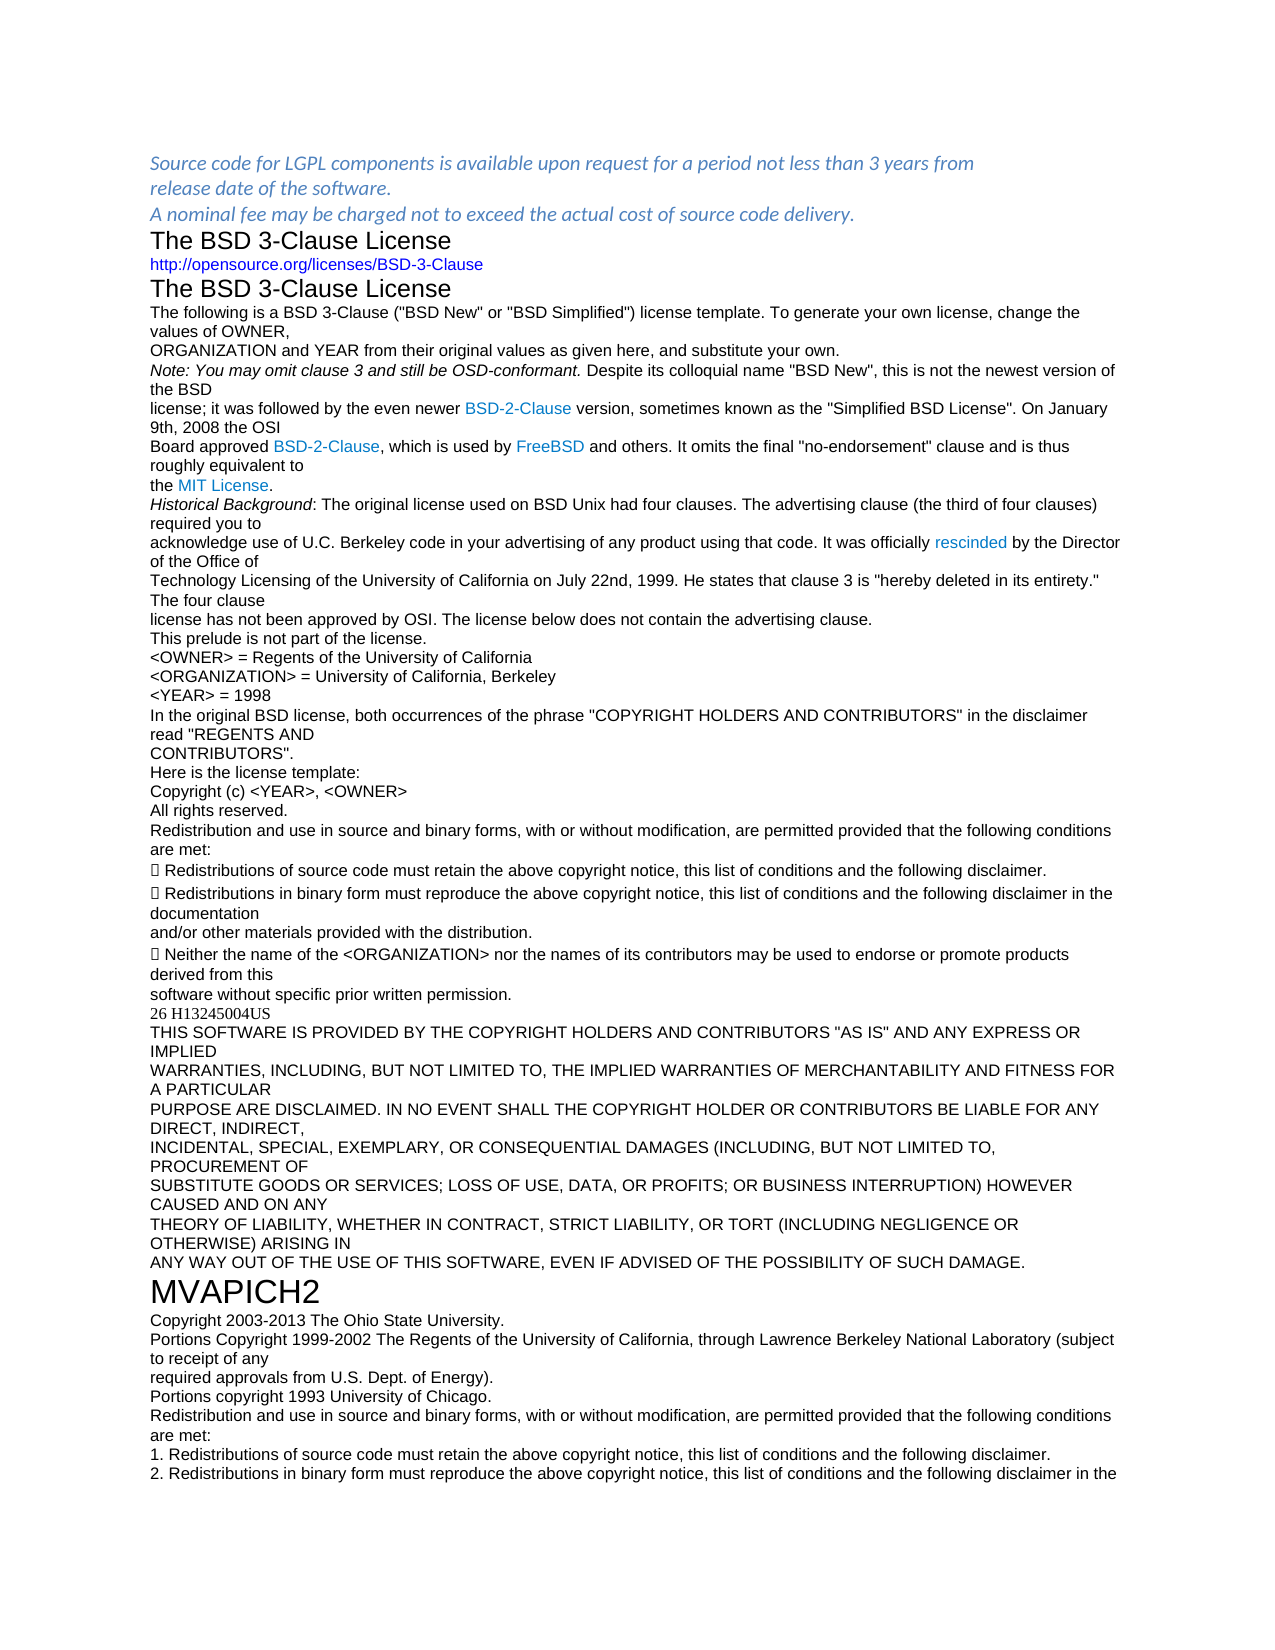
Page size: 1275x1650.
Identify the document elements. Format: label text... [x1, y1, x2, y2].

text The following is a BSD 3-Clause ("BSD New" or "BSD Simplified") license template. To generate your own license, change the values of OWNER, [150, 303, 1125, 341]
text Redistribution and use in source and binary forms, with or without modification, are permitted provided that the following conditions are met: [150, 1406, 1125, 1444]
text THEORY OF LIABILITY, WHETHER IN CONTRACT, STRICT LIABILITY, OR TORT (INCLUDING NEGLIGENCE OR OTHERWISE) ARISING IN [150, 1214, 1125, 1253]
text release date of the software. [150, 175, 1125, 201]
text In the original BSD license, both occurrences of the phrase "COPYRIGHT HOLDERS AND CONTRIBUTORS" in the disclaimer read "REGENTS AND [150, 705, 1125, 744]
text THIS SOFTWARE IS PROVIDED BY THE COPYRIGHT HOLDERS AND CONTRIBUTORS "AS IS" AND ANY EXPRESS OR IMPLIED [150, 1023, 1125, 1061]
text  Redistributions of source code must retain the above copyright notice, this list of conditions and the following disclaimer. [150, 859, 1125, 881]
text Board approved BSD-2-Clause, which is used by FreeBSD and others. It omits the final "no-endorsement" clause and is thus roughly equivalent to [150, 437, 1125, 475]
text http://opensource.org/licenses/BSD-3-Clause [150, 255, 1125, 274]
text required approvals from U.S. Dept. of Energy). [150, 1368, 1125, 1387]
text Portions copyright 1993 University of Chicago. [150, 1387, 1125, 1406]
text <YEAR> = 1998 [150, 686, 1125, 705]
text MVAPICH2 [150, 1272, 1125, 1310]
text CONTRIBUTORS". [150, 744, 1125, 763]
text WARRANTIES, INCLUDING, BUT NOT LIMITED TO, THE IMPLIED WARRANTIES OF MERCHANTABILITY AND FITNESS FOR A PARTICULAR [150, 1061, 1125, 1099]
text The BSD 3-Clause License [150, 274, 1125, 303]
text This prelude is not part of the license. [150, 629, 1125, 648]
text and/or other materials provided with the distribution. [150, 923, 1125, 942]
text <ORGANIZATION> = University of California, Berkeley [150, 667, 1125, 686]
text license; it was followed by the even newer BSD-2-Clause version, sometimes known as the "Simplified BSD License". On January 9th, 2008 the OSI [150, 399, 1125, 437]
text ORGANIZATION and YEAR from their original values as given here, and substitute your own. [150, 341, 1125, 360]
text 26 H13245004US [150, 1003, 1125, 1023]
text license has not been approved by OSI. The license below does not contain the advertising clause. [150, 609, 1125, 629]
text 2. Redistributions in binary form must reproduce the above copyright notice, this list of conditions and the following disclaimer in the [150, 1464, 1125, 1483]
text All rights reserved. [150, 801, 1125, 820]
text Redistribution and use in source and binary forms, with or without modification, are permitted provided that the following conditions are met: [150, 820, 1125, 859]
text INCIDENTAL, SPECIAL, EXEMPLARY, OR CONSEQUENTIAL DAMAGES (INCLUDING, BUT NOT LIMITED TO, PROCUREMENT OF [150, 1138, 1125, 1176]
text Technology Licensing of the University of California on July 22nd, 1999. He states that clause 3 is "hereby deleted in its entirety." The four clause [150, 571, 1125, 609]
text ANY WAY OUT OF THE USE OF THIS SOFTWARE, EVEN IF ADVISED OF THE POSSIBILITY OF SUCH DAMAGE. [150, 1253, 1125, 1272]
text Here is the license template: [150, 763, 1125, 782]
text <OWNER> = Regents of the University of California [150, 648, 1125, 667]
text Copyright 2003-2013 The Ohio State University. [150, 1310, 1125, 1329]
text acknowledge use of U.C. Berkeley code in your advertising of any product using that code. It was officially rescinded by the Director of the Office of [150, 533, 1125, 571]
text SUBSTITUTE GOODS OR SERVICES; LOSS OF USE, DATA, OR PROFITS; OR BUSINESS INTERRUPTION) HOWEVER CAUSED AND ON ANY [150, 1176, 1125, 1214]
text the MIT License. [150, 475, 1125, 494]
text  Neither the name of the <ORGANIZATION> nor the names of its contributors may be used to endorse or promote products derived from this [150, 942, 1125, 984]
text software without specific prior written permission. [150, 984, 1125, 1003]
text The BSD 3-Clause License [150, 226, 1125, 255]
text Note: You may omit clause 3 and still be OSD-conformant. Despite its colloquial name "BSD New", this is not the newest version of the BSD [150, 360, 1125, 399]
text Portions Copyright 1999-2002 The Regents of the University of California, through Lawrence Berkeley National Laboratory (subject to receipt of any [150, 1329, 1125, 1368]
text  Redistributions in binary form must reproduce the above copyright notice, this list of conditions and the following disclaimer in the documentation [150, 881, 1125, 923]
text PURPOSE ARE DISCLAIMED. IN NO EVENT SHALL THE COPYRIGHT HOLDER OR CONTRIBUTORS BE LIABLE FOR ANY DIRECT, INDIRECT, [150, 1099, 1125, 1138]
text Copyright (c) <YEAR>, <OWNER> [150, 782, 1125, 801]
text Historical Background: The original license used on BSD Unix had four clauses. The advertising clause (the third of four clauses) required you to [150, 494, 1125, 533]
text 1. Redistributions of source code must retain the above copyright notice, this list of conditions and the following disclaimer. [150, 1444, 1125, 1464]
text Source code for LGPL components is available upon request for a period not less than 3 years from [150, 150, 1125, 175]
text A nominal fee may be charged not to exceed the actual cost of source code delivery. [150, 201, 1125, 226]
